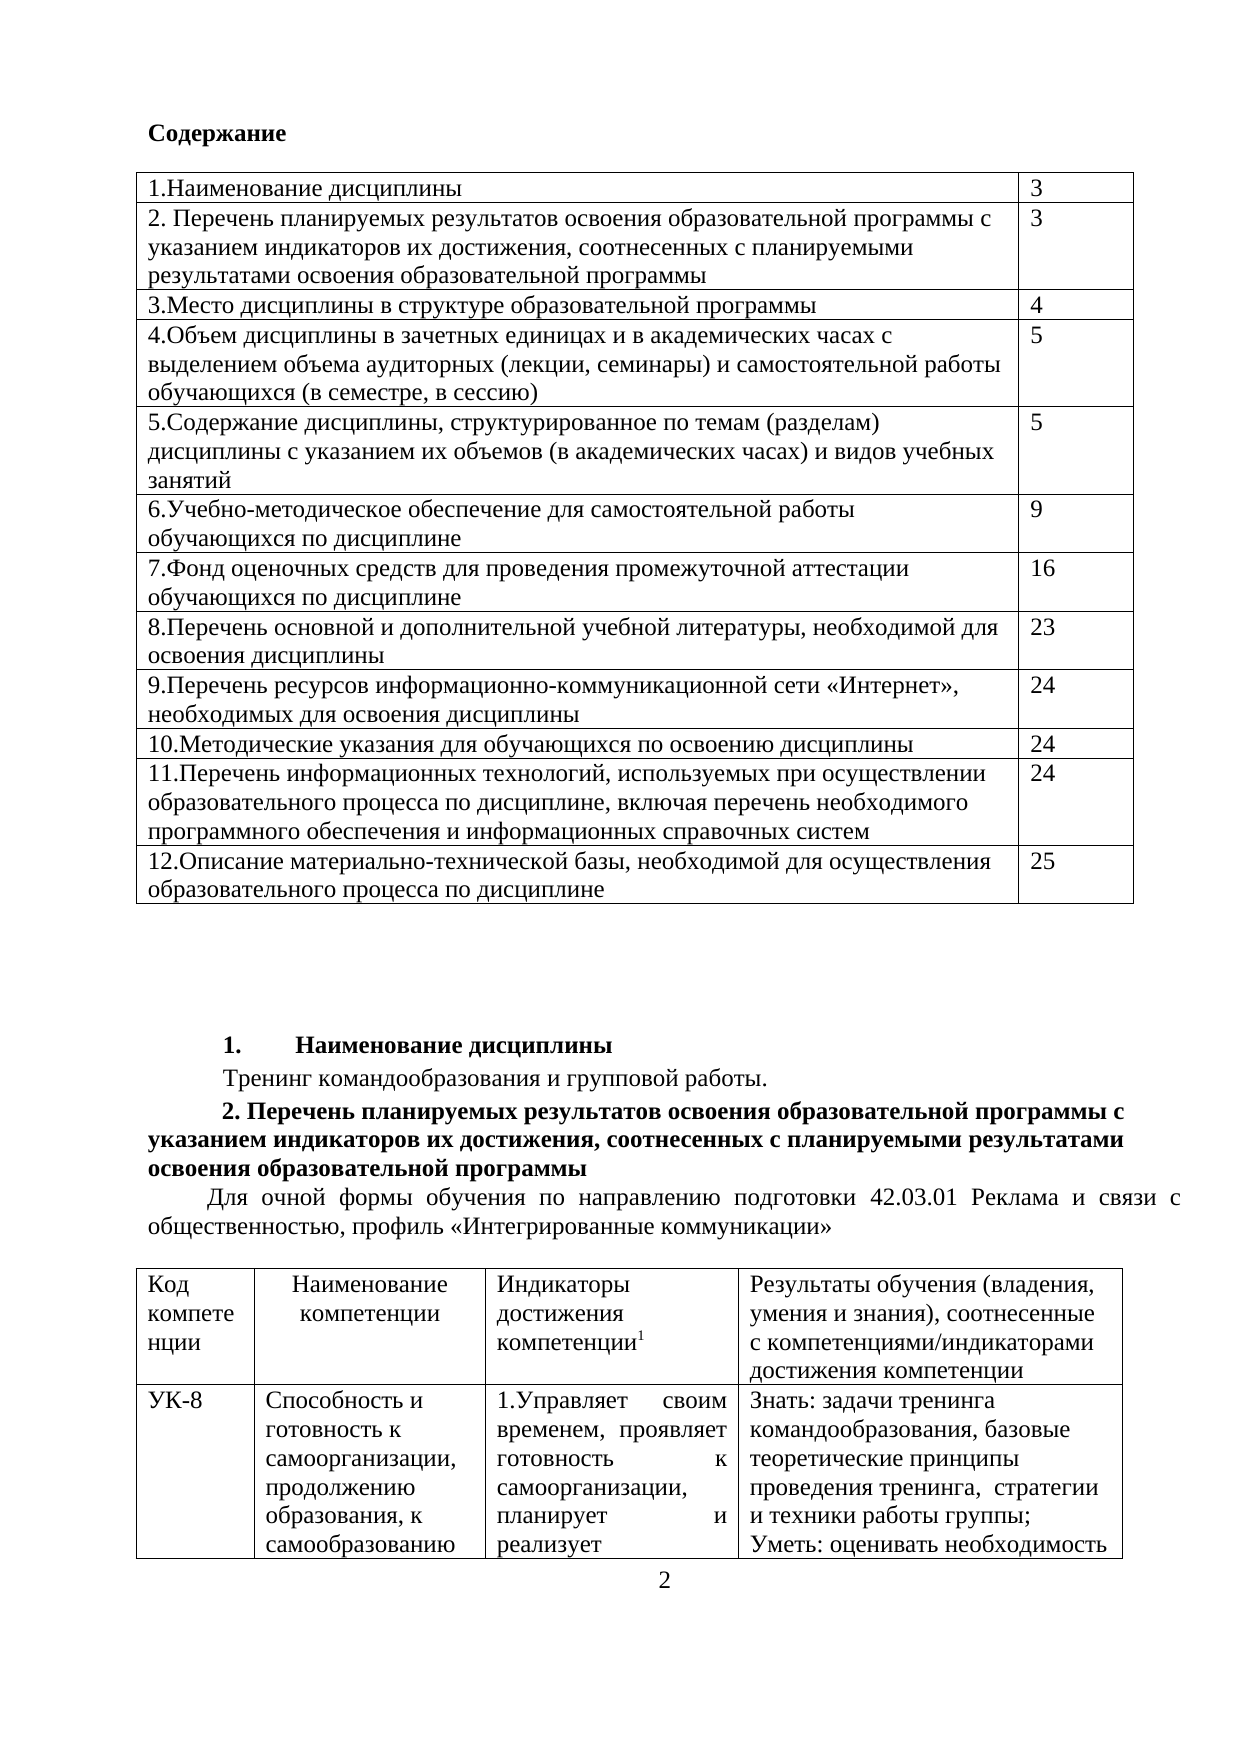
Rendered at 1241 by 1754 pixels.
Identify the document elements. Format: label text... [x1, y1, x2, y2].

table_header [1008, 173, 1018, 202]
table_header Индикаторы достижения компетенции1 [486, 1269, 738, 1384]
table_cell 5 [1019, 320, 1133, 406]
table_cell 5 [1019, 407, 1133, 493]
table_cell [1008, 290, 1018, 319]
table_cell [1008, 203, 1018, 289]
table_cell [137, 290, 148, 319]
table_header Результаты обучения (владения, умения и знания), соотнесенные с компетенциями/индикаторами достижения компетенции [739, 1269, 1122, 1384]
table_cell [255, 1385, 485, 1558]
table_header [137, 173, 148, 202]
table_cell 25 [1019, 846, 1133, 903]
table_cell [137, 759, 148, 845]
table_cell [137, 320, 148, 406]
list Тренинг командообразования и групповой работы. [223, 1063, 1181, 1091]
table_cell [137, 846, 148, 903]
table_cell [486, 1385, 738, 1558]
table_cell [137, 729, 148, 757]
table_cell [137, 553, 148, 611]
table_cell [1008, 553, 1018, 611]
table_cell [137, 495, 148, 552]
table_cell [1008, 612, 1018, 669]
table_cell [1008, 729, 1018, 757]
table_cell 3 [1019, 203, 1133, 289]
table_cell 24 [1019, 670, 1133, 728]
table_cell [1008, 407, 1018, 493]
text Для очной формы обучения по направлению подготовки 42.03.01 Реклама и связи с общественностью, профиль «Интегрированные коммуникации» [148, 1182, 1181, 1239]
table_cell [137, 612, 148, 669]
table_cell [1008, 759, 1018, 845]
table_header Код компетенции [137, 1269, 254, 1384]
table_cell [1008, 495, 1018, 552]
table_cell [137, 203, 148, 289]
table_cell 23 [1019, 612, 1133, 669]
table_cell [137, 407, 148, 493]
table_cell 16 [1019, 553, 1133, 611]
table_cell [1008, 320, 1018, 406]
list 1. Наименование дисциплины [223, 1030, 1181, 1058]
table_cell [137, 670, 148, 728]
list 2. Перечень планируемых результатов освоения образовательной программы с указанием индикаторов их достижения, соотнесенных с планируемыми результатами освоения образовательной программы [148, 1096, 1181, 1182]
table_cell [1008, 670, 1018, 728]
table_header 3 [1019, 173, 1133, 202]
text Содержание [148, 118, 1181, 147]
table_cell УК-8 [137, 1385, 254, 1558]
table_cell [739, 1385, 1122, 1558]
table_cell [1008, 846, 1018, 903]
table_cell 9 [1019, 495, 1133, 552]
table_cell 24 [1019, 759, 1133, 845]
table_cell 24 [1019, 729, 1133, 757]
table_cell 4 [1019, 290, 1133, 319]
table_header Наименование компетенции [255, 1269, 485, 1384]
